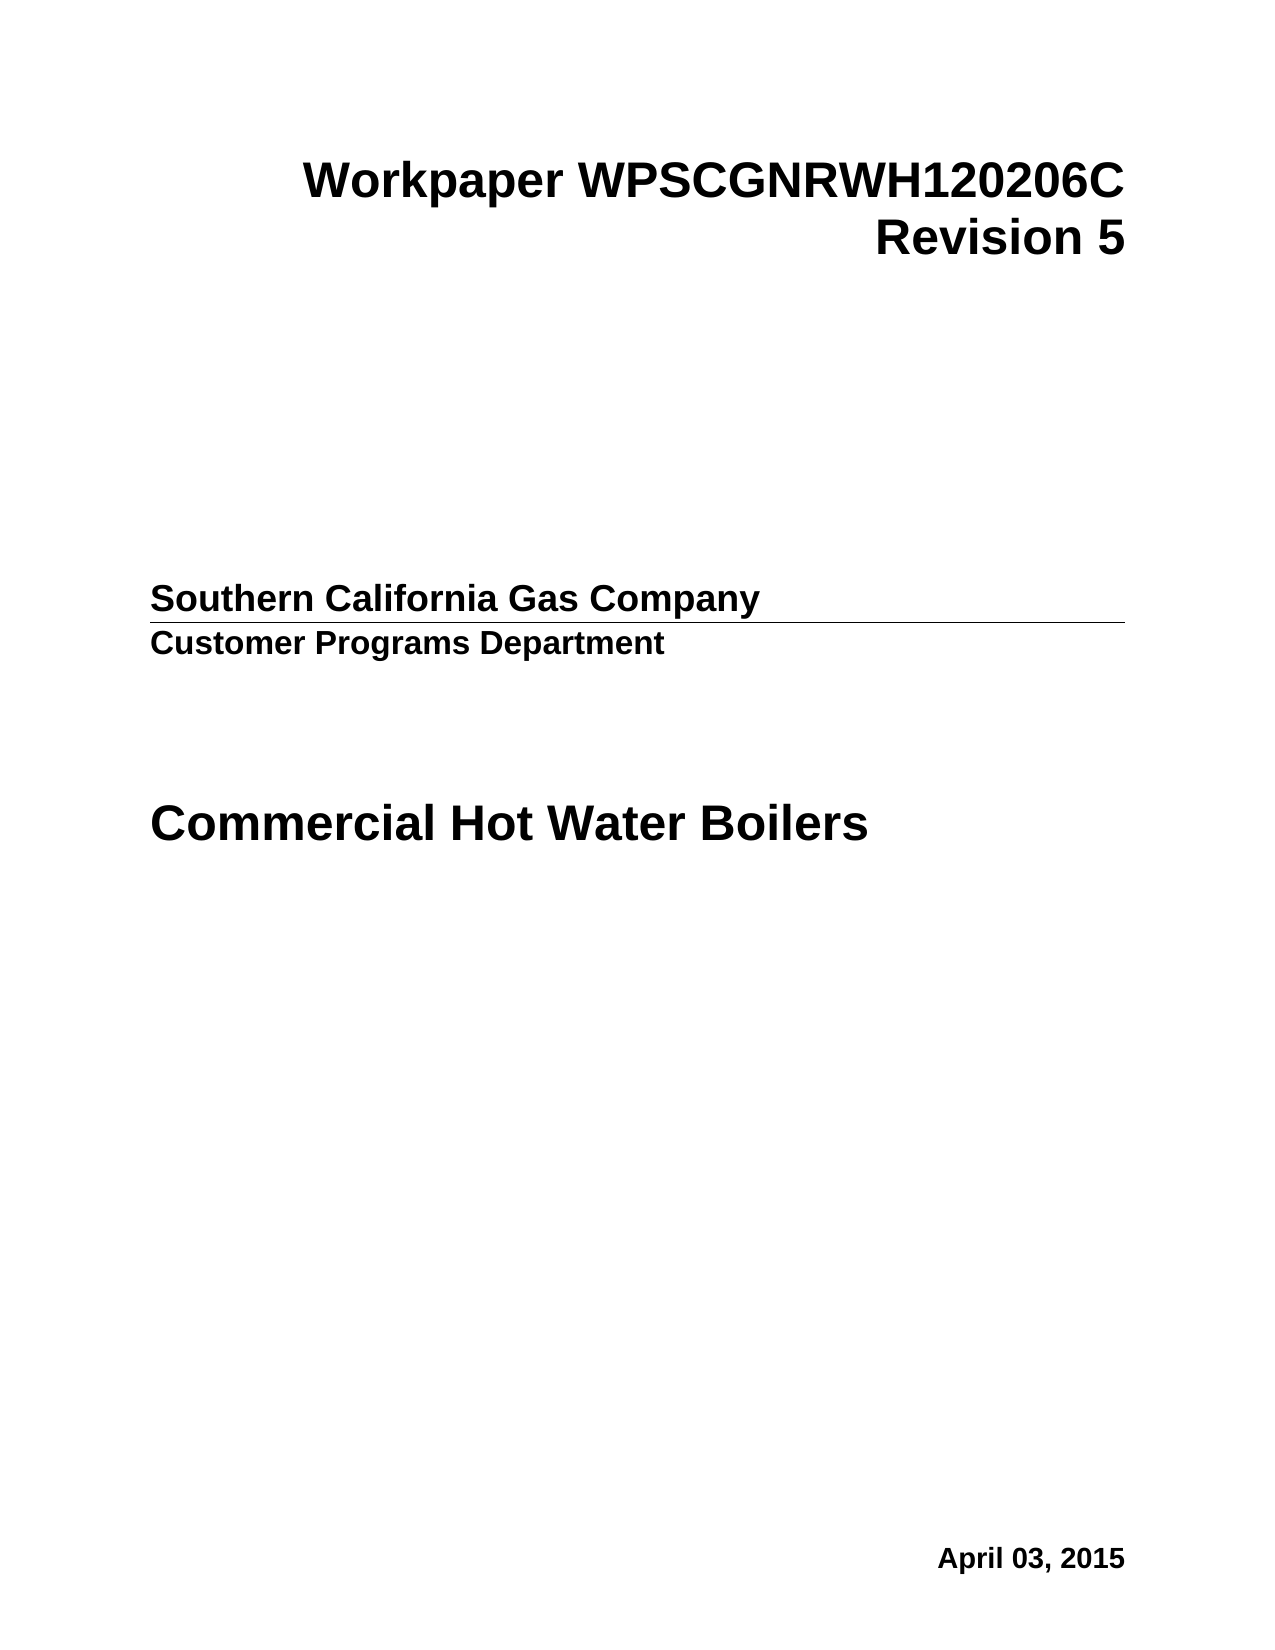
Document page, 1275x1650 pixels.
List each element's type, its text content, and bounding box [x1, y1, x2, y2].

text Workpaper WPSCGNRWH120206C [150, 150, 1125, 207]
text Commercial Hot Water Boilers [150, 793, 1125, 850]
text Revision 5 [150, 207, 1125, 265]
text Southern California Gas Company [150, 576, 1125, 622]
text Customer Programs Department [150, 623, 1125, 661]
